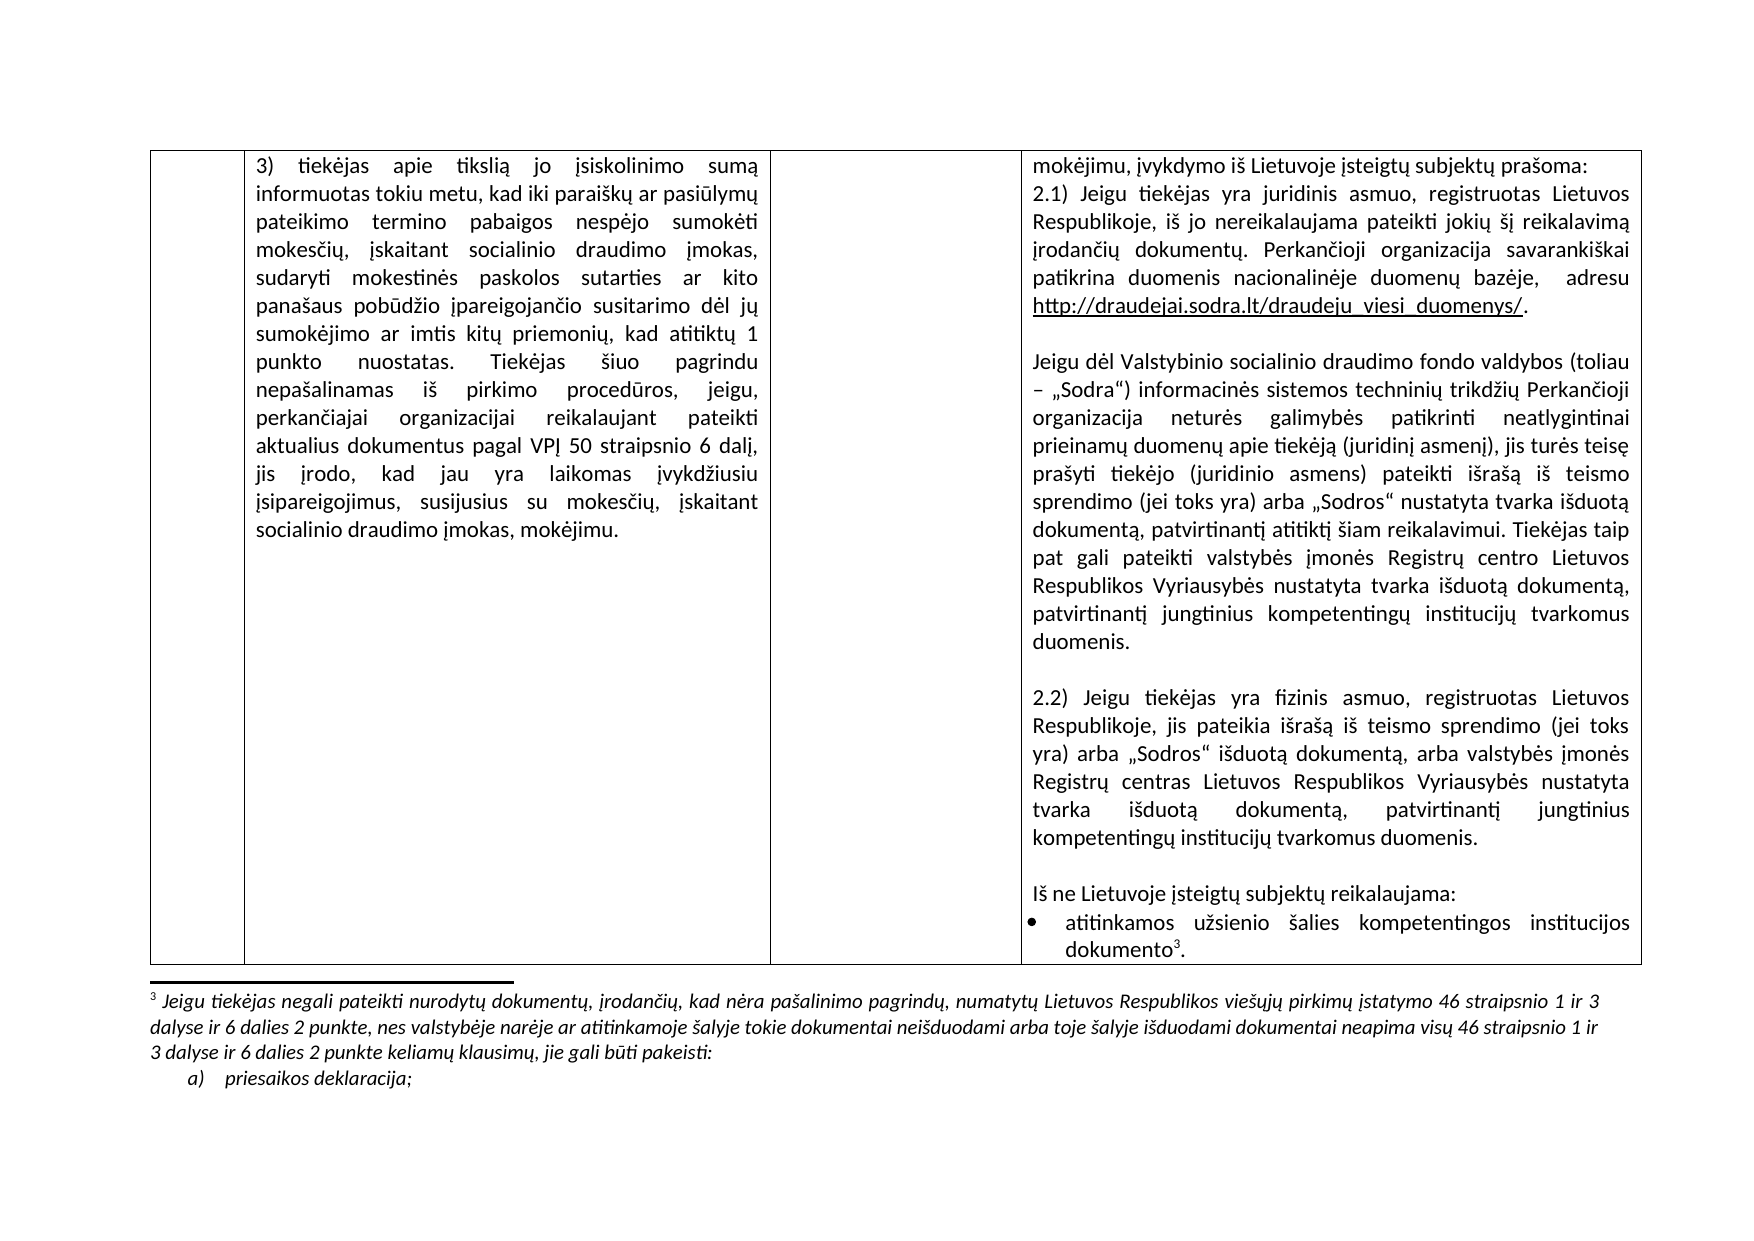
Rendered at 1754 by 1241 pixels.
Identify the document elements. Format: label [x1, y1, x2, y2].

table_cell [151, 151, 244, 964]
table_cell [245, 151, 770, 964]
table_cell [771, 151, 1021, 964]
table_cell [1022, 151, 1641, 964]
